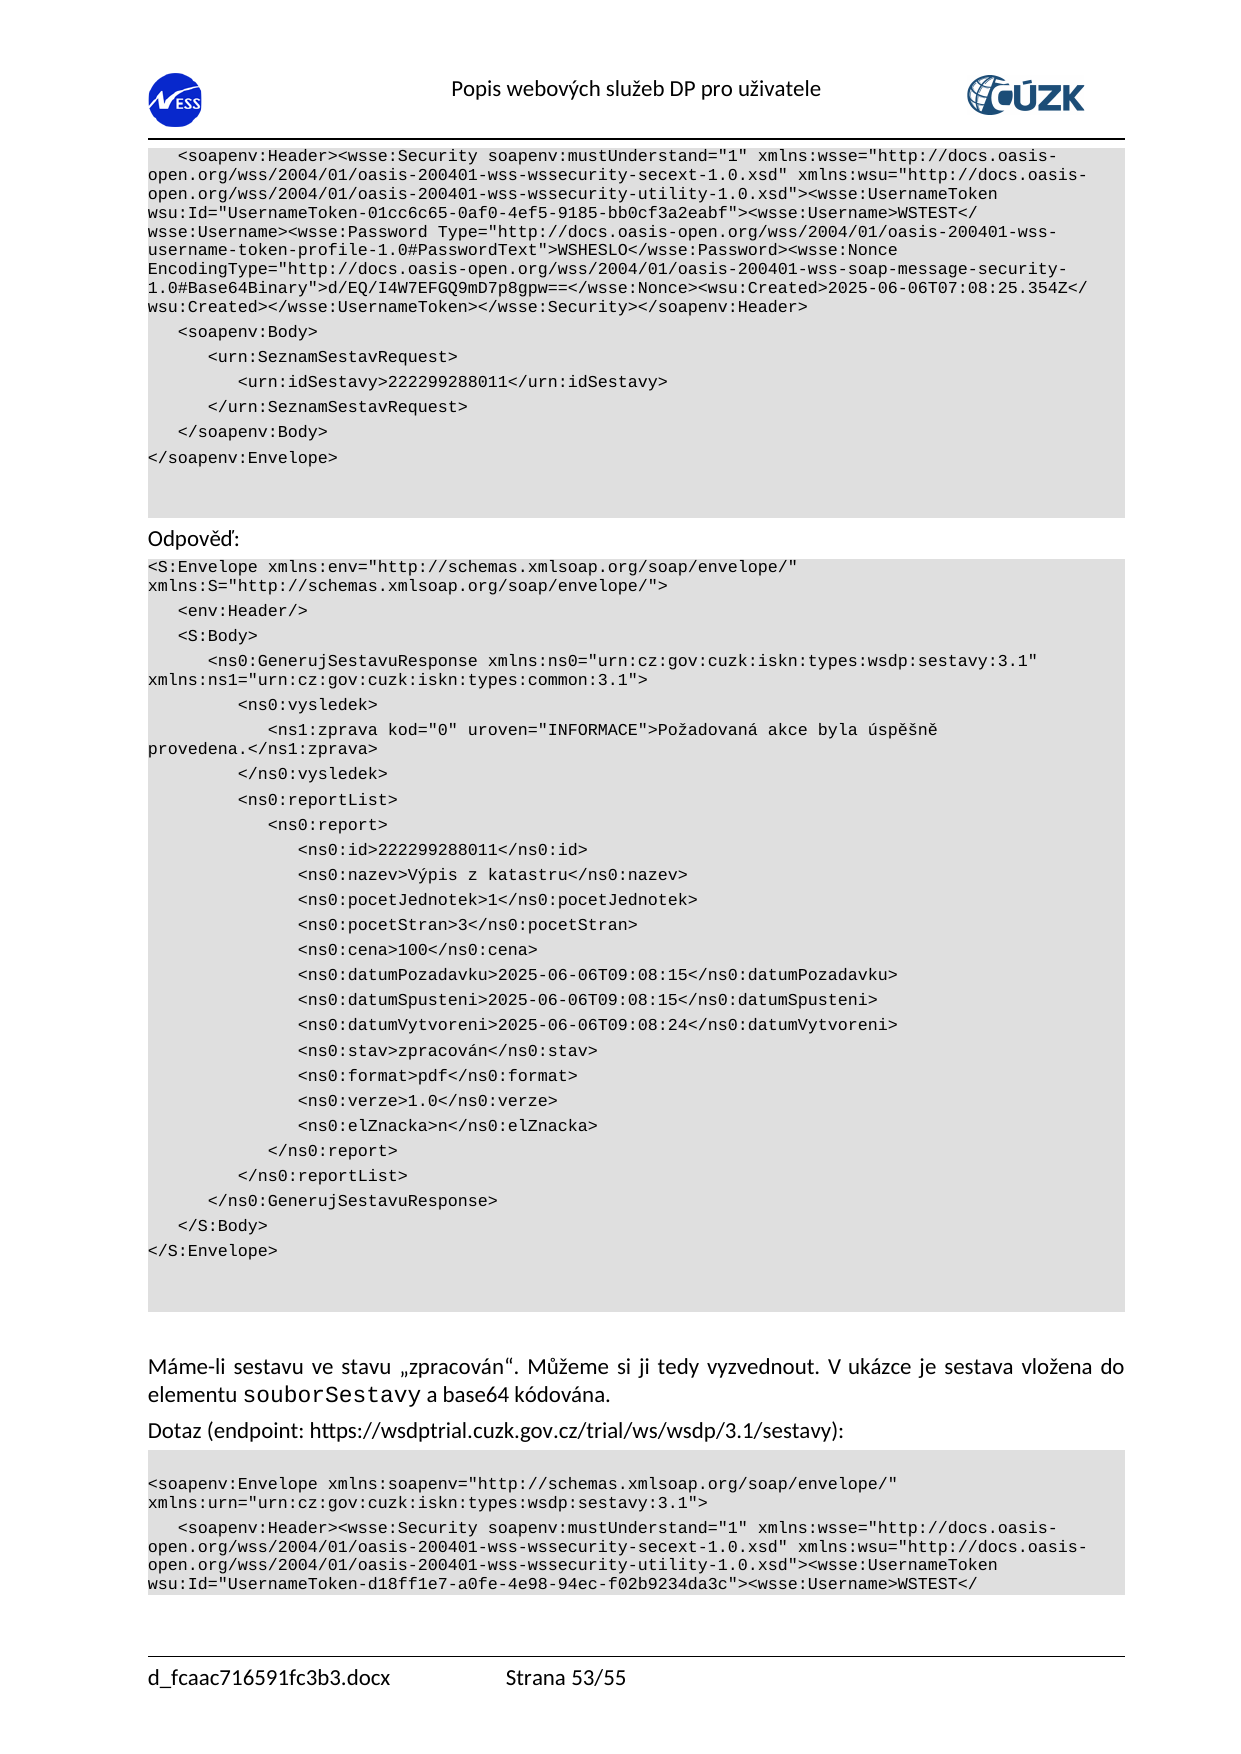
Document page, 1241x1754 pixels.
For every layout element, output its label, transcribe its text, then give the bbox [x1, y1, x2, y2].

text Dotaz (endpoint: https://wsdptrial.cuzk.gov.cz/trial/ws/wsdp/3.1/sestavy): [148, 1416, 1125, 1444]
text <ns0:format>pdf</ns0:format> [148, 1067, 1125, 1086]
text Máme-li sestavu ve stavu „zpracován“. Můžeme si ji tedy vyzvednout. V ukázce je sestava vložena do elementu souborSestavy a base64 kódována. [148, 1352, 1125, 1410]
text </S:Envelope> [148, 1243, 1125, 1262]
text <ns0:datumPozadavku>2025-06-06T09:08:15</ns0:datumPozadavku> [148, 967, 1125, 986]
text </soapenv:Envelope> [148, 449, 1125, 468]
text <ns0:pocetStran>3</ns0:pocetStran> [148, 917, 1125, 935]
text <ns0:report> [148, 816, 1125, 835]
picture [148, 73, 202, 127]
text </ns0:reportList> [148, 1168, 1125, 1186]
text <ns0:GenerujSestavuResponse xmlns:ns0="urn:cz:gov:cuzk:iskn:types:wsdp:sestavy:3.1" xmlns:ns1="urn:cz:gov:cuzk:iskn:types:common:3.1"> [148, 653, 1125, 691]
text <ns0:stav>zpracován</ns0:stav> [148, 1042, 1125, 1061]
text </ns0:GenerujSestavuResponse> [148, 1193, 1125, 1212]
text <ns1:zprava kod="0" uroven="INFORMACE">Požadovaná akce byla úspěšně provedena.</ns1:zprava> [148, 722, 1125, 760]
text <soapenv:Envelope xmlns:soapenv="http://schemas.xmlsoap.org/soap/envelope/" xmlns:urn="urn:cz:gov:cuzk:iskn:types:wsdp:sestavy:3.1"> [148, 1475, 1125, 1513]
text <ns0:vysledek> [148, 697, 1125, 716]
text </urn:SeznamSestavRequest> [148, 399, 1125, 418]
text <ns0:verze>1.0</ns0:verze> [148, 1092, 1125, 1111]
text <soapenv:Body> [148, 324, 1125, 342]
text <ns0:id>222299288011</ns0:id> [148, 841, 1125, 860]
text <S:Envelope xmlns:env="http://schemas.xmlsoap.org/soap/envelope/" xmlns:S="http://schemas.xmlsoap.org/soap/envelope/"> [148, 559, 1125, 596]
text </soapenv:Body> [148, 424, 1125, 443]
picture [967, 75, 1085, 115]
text <ns0:cena>100</ns0:cena> [148, 942, 1125, 961]
text <S:Body> [148, 628, 1125, 647]
text <soapenv:Header><wsse:Security soapenv:mustUnderstand="1" xmlns:wsse="http://docs.oasis-open.org/wss/2004/01/oasis-200401-wss-wssecurity-secext-1.0.xsd" xmlns:wsu="http://docs.oasis-open.org/wss/2004/01/oasis-200401-wss-wssecurity-utility-1.0.xsd"><wsse:UsernameToken wsu:Id="UsernameToken-01cc6c65-0af0-4ef5-9185-bb0cf3a2eabf"><wsse:Username>WSTEST</wsse:Username><wsse:Password Type="http://docs.oasis-open.org/wss/2004/01/oasis-200401-wss-username-token-profile-1.0#PasswordText">WSHESLO</wsse:Password><wsse:Nonce EncodingType="http://docs.oasis-open.org/wss/2004/01/oasis-200401-wss-soap-message-security-1.0#Base64Binary">d/EQ/I4W7EFGQ9mD7p8gpw==</wsse:Nonce><wsu:Created>2025-06-06T07:08:25.354Z</wsu:Created></wsse:UsernameToken></wsse:Security></soapenv:Header> [148, 148, 1125, 317]
text <ns0:nazev>Výpis z katastru</ns0:nazev> [148, 866, 1125, 885]
text <ns0:reportList> [148, 791, 1125, 810]
text <urn:SeznamSestavRequest> [148, 349, 1125, 368]
text <ns0:pocetJednotek>1</ns0:pocetJednotek> [148, 891, 1125, 910]
text </S:Body> [148, 1218, 1125, 1237]
text <ns0:datumSpusteni>2025-06-06T09:08:15</ns0:datumSpusteni> [148, 992, 1125, 1011]
text </ns0:report> [148, 1142, 1125, 1161]
text </ns0:vysledek> [148, 766, 1125, 785]
text <urn:idSestavy>222299288011</urn:idSestavy> [148, 374, 1125, 393]
text Odpověď: [148, 524, 1125, 552]
text <env:Header/> [148, 603, 1125, 622]
text <ns0:datumVytvoreni>2025-06-06T09:08:24</ns0:datumVytvoreni> [148, 1017, 1125, 1036]
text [148, 1519, 1125, 1595]
text <ns0:elZnacka>n</ns0:elZnacka> [148, 1117, 1125, 1136]
